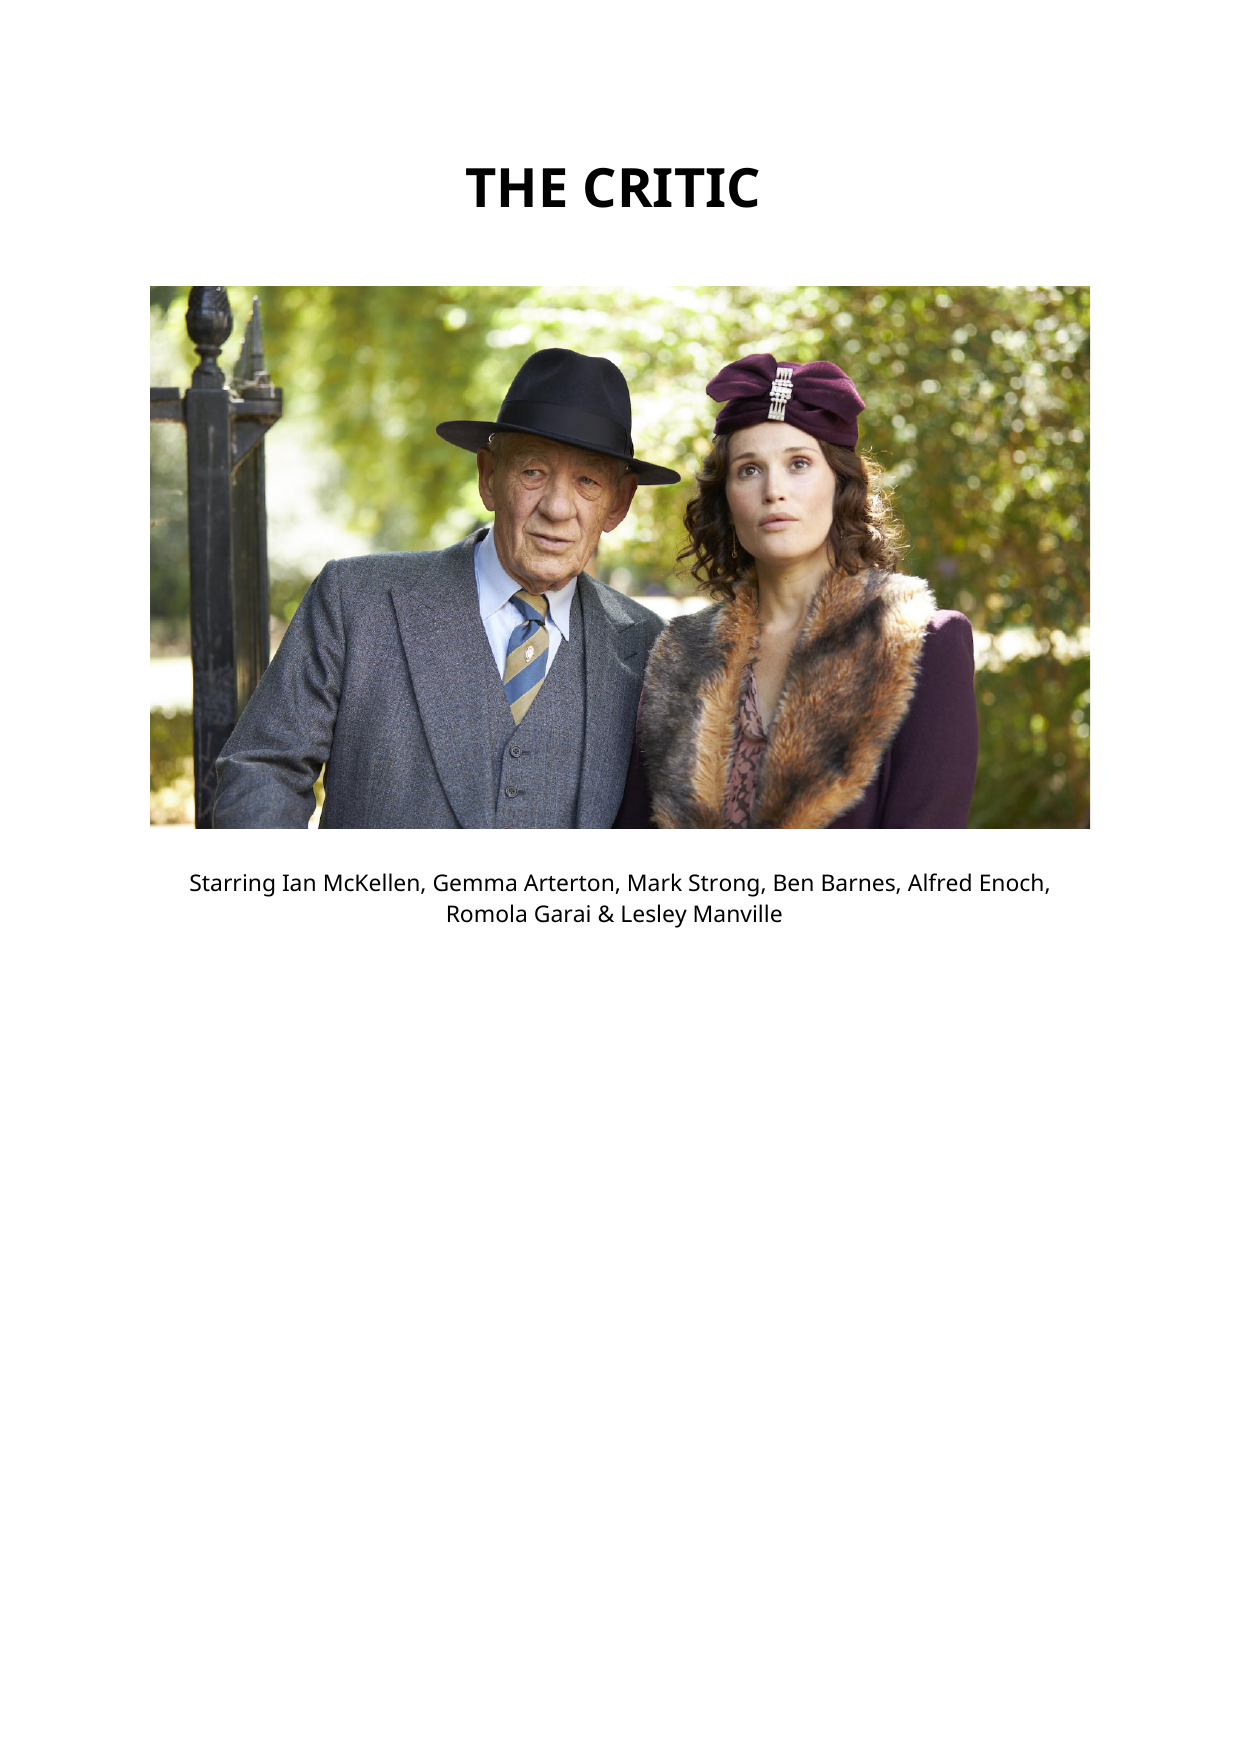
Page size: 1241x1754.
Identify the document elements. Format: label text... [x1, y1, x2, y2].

text Starring Ian McKellen, Gemma Arterton, Mark Strong, Ben Barnes, Alfred Enoch, Romola Garai & Lesley Manville [150, 867, 1090, 929]
picture [150, 286, 1091, 829]
text THE CRITIC [150, 150, 1090, 224]
